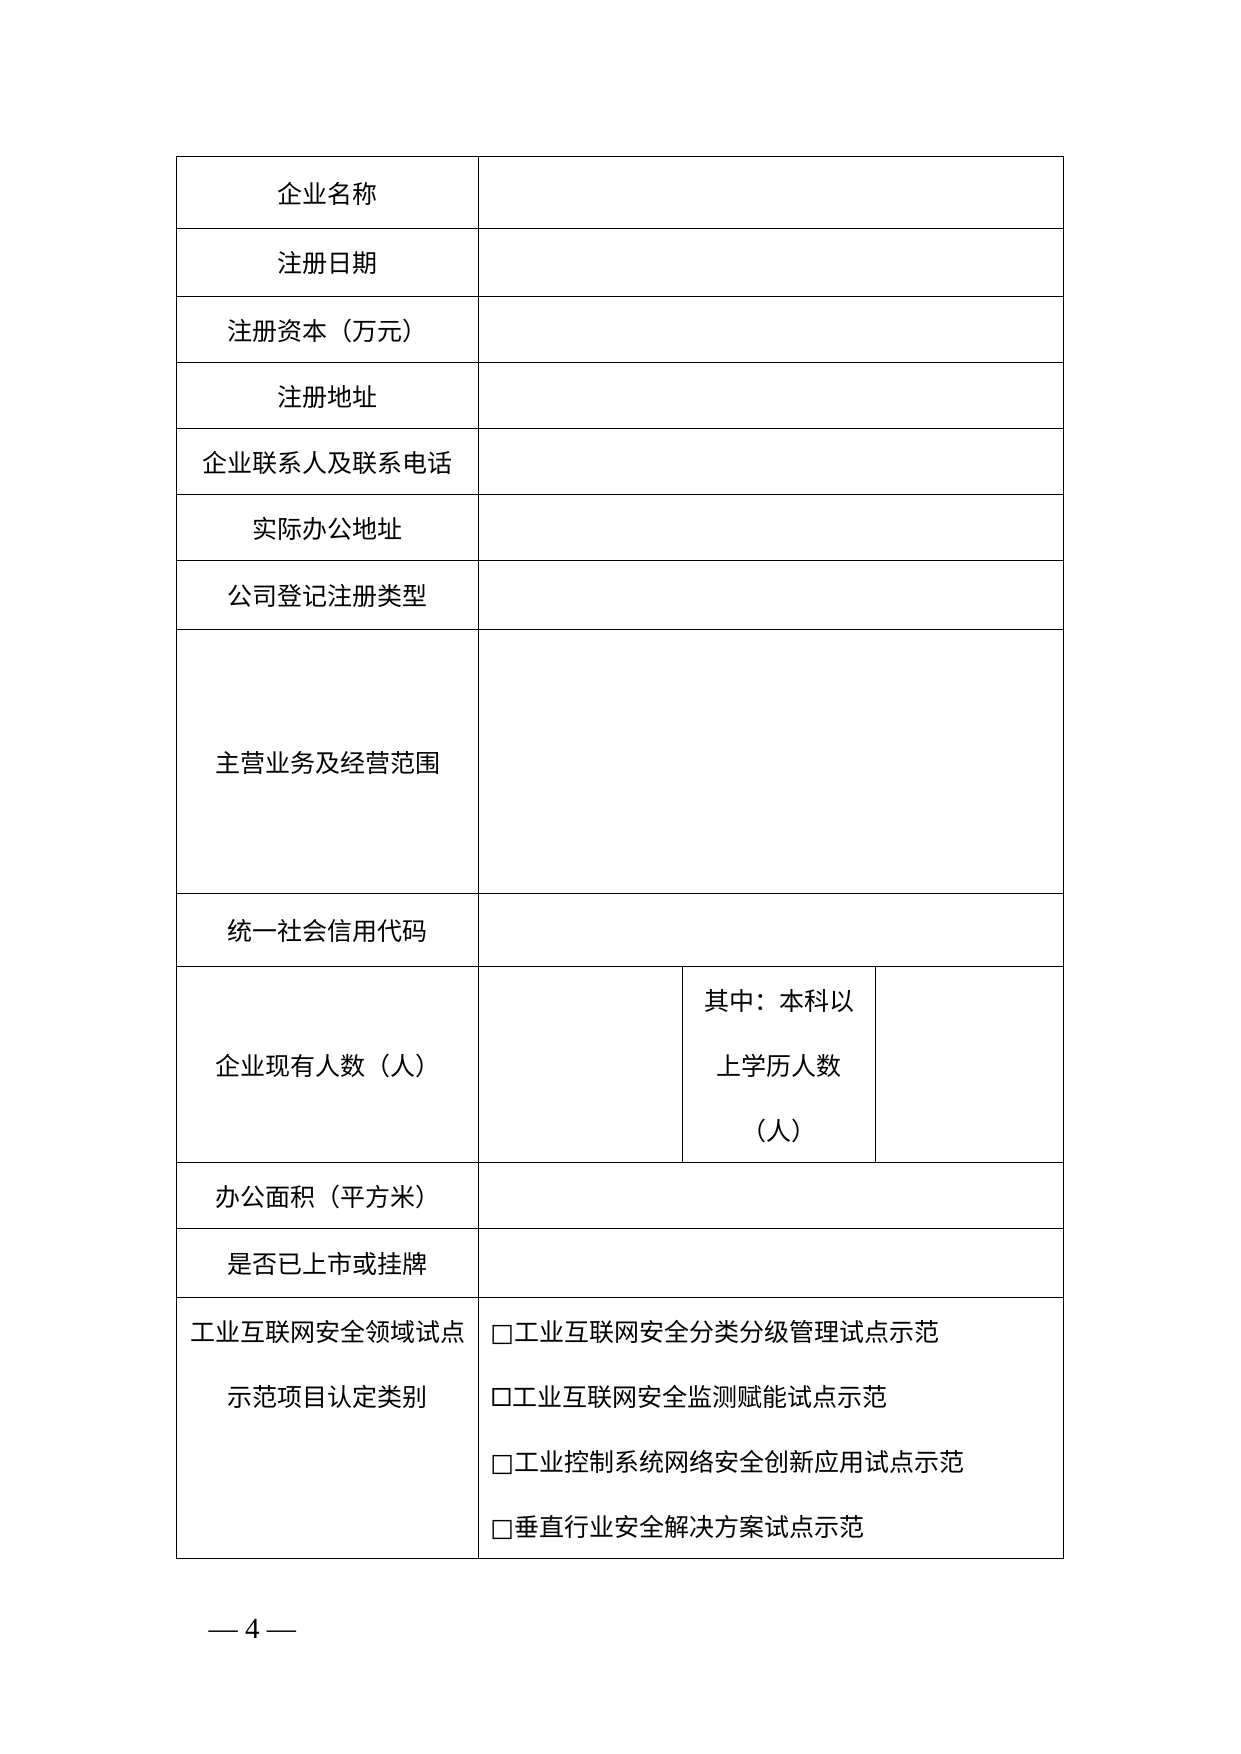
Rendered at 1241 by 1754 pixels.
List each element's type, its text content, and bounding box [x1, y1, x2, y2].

table_cell 统一社会信用代码 [177, 894, 478, 966]
table_cell [479, 1229, 1063, 1297]
table_cell [479, 561, 1063, 629]
table_cell 其中：本科以上学历人数（人） [683, 967, 875, 1162]
table_cell 企业联系人及联系电话 [177, 429, 478, 494]
table_cell 注册地址 [177, 363, 478, 428]
table_cell [479, 1163, 1063, 1228]
table_header [479, 157, 1063, 227]
table_cell [479, 297, 1063, 362]
table_cell [876, 967, 1063, 1162]
table_cell [479, 429, 1063, 494]
table_cell [479, 363, 1063, 428]
table_cell [479, 894, 1063, 966]
table_cell 注册资本（万元） [177, 297, 478, 362]
table_cell 注册日期 [177, 229, 478, 296]
table_cell [479, 967, 682, 1162]
table_cell 公司登记注册类型 [177, 561, 478, 629]
table_cell 是否已上市或挂牌 [177, 1229, 478, 1297]
table_cell 工业互联网安全领域试点示范项目认定类别 [177, 1298, 478, 1558]
table_cell 实际办公地址 [177, 495, 478, 560]
table_cell 主营业务及经营范围 [177, 630, 478, 893]
table_cell 企业现有人数（人） [177, 967, 478, 1162]
table_cell [479, 495, 1063, 560]
table_header 企业名称 [177, 157, 478, 227]
table_cell 办公面积（平方米） [177, 1163, 478, 1228]
table_cell [479, 229, 1063, 296]
table_cell [479, 630, 1063, 893]
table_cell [479, 1298, 1063, 1558]
